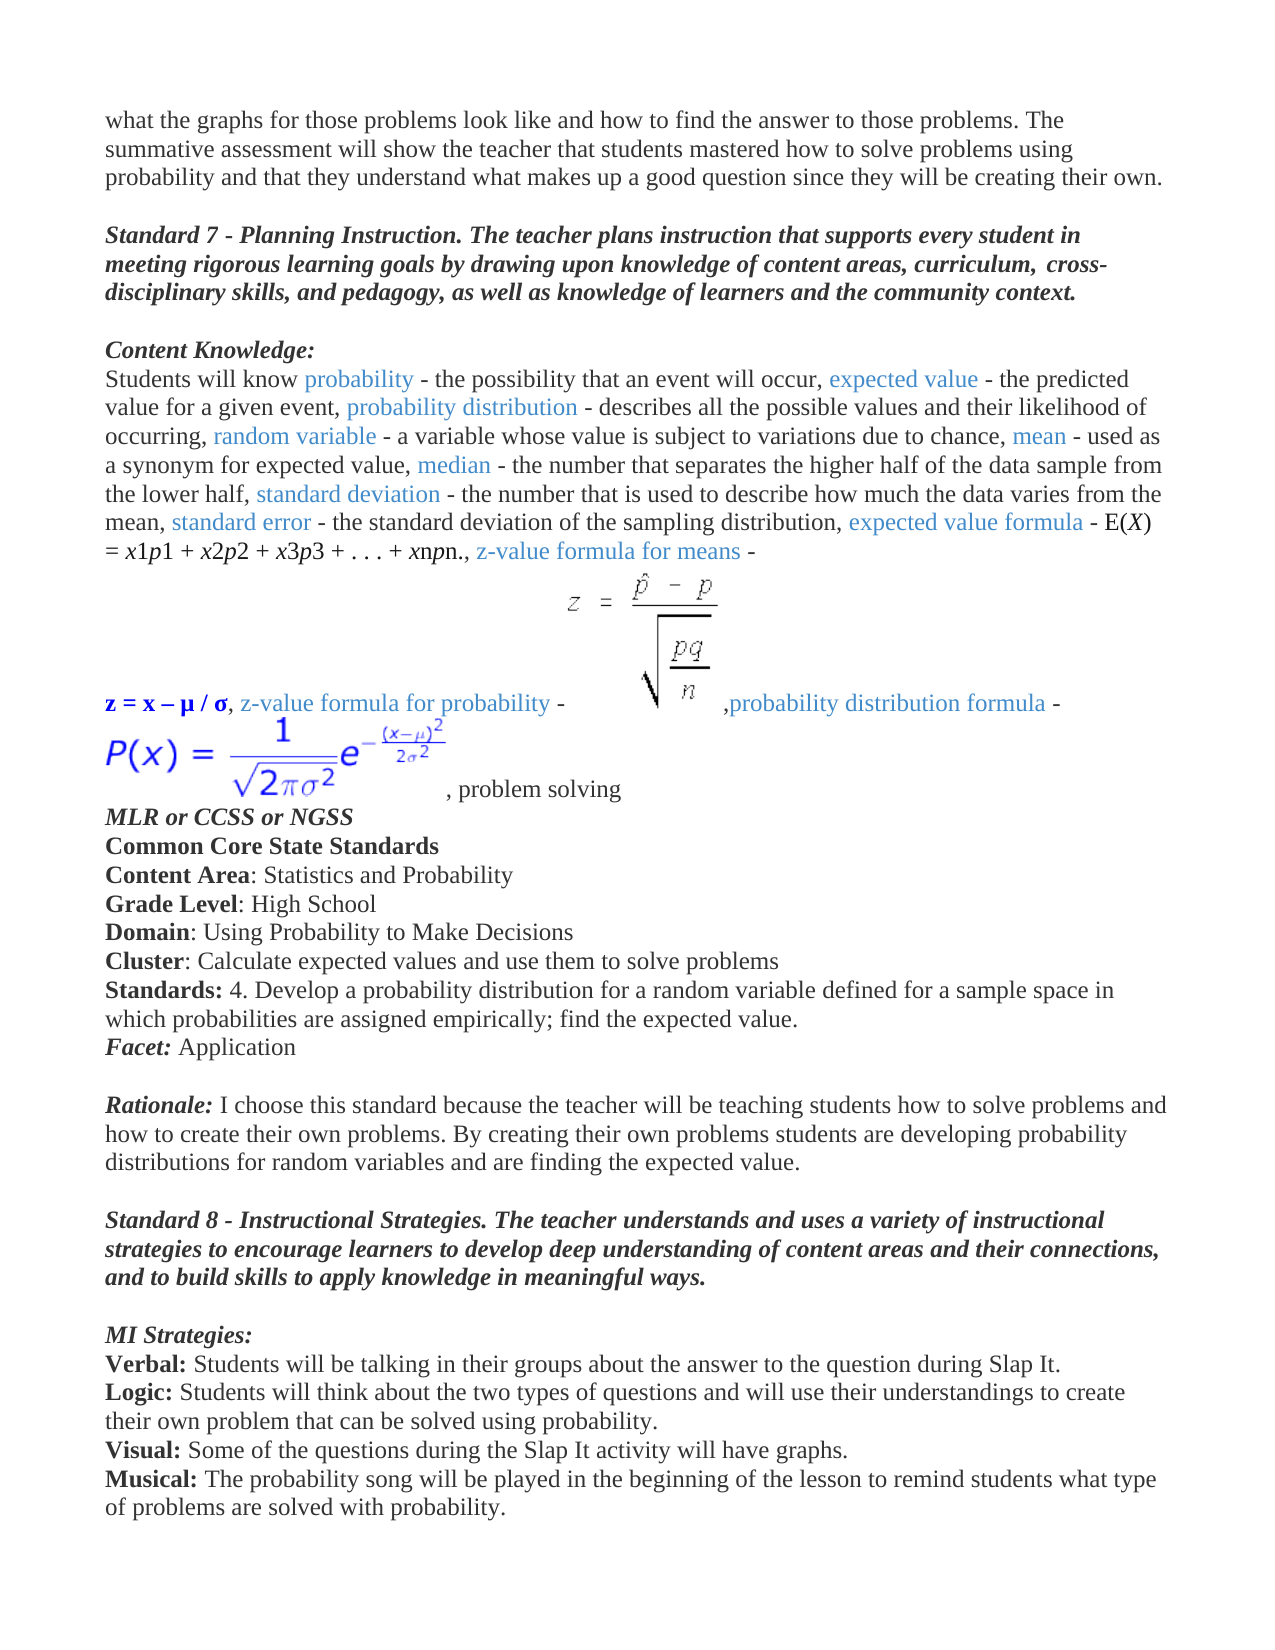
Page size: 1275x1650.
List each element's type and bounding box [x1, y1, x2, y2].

text [105, 105, 1170, 1521]
picture [105, 717, 446, 797]
picture [565, 565, 723, 712]
